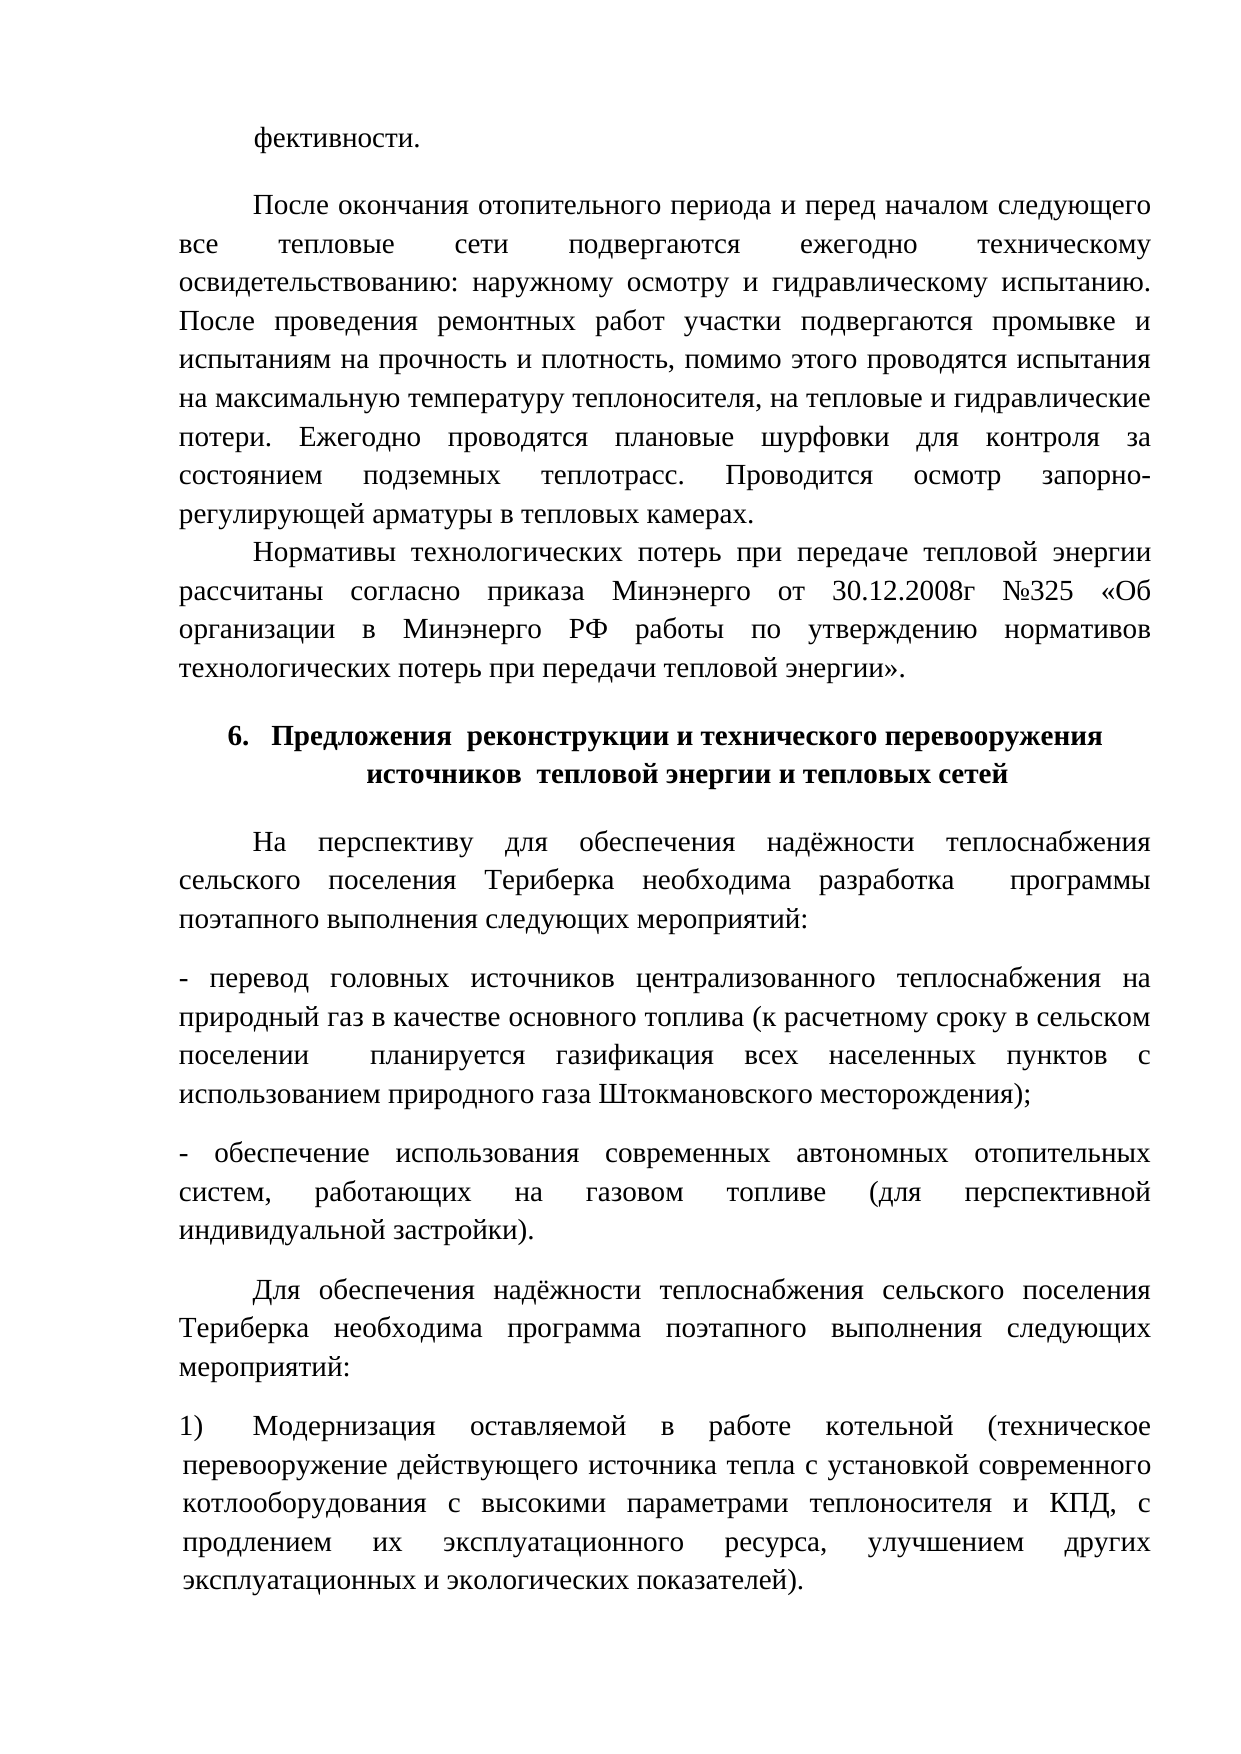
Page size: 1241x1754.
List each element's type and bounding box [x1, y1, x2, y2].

table_header [177, 118, 1153, 1601]
